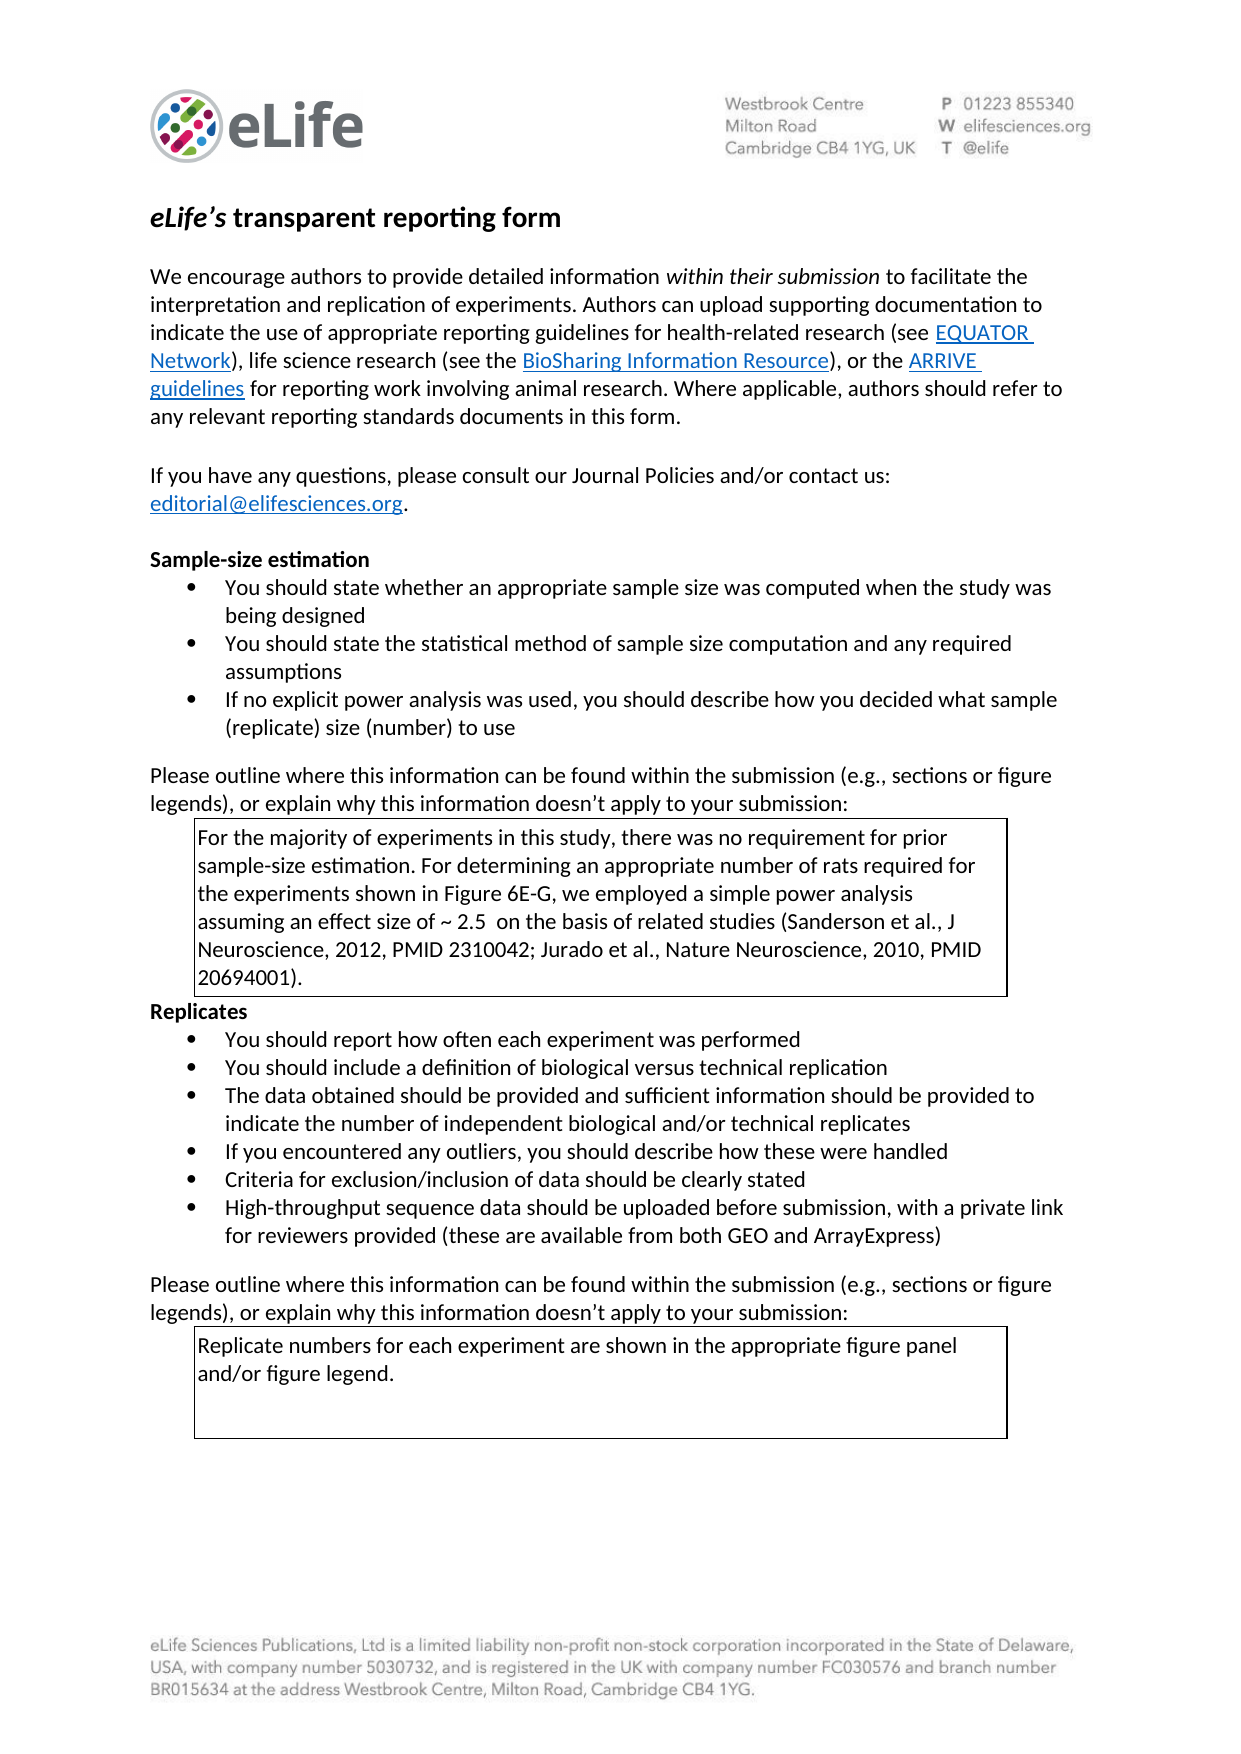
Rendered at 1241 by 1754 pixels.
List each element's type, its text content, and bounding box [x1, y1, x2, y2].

text Sample-size estimation [150, 545, 1090, 573]
text If you have any questions, please consult our Journal Policies and/or contact us: editorial@elifesciences.org. [150, 461, 1090, 517]
picture [0, 1593, 1241, 1713]
text Replicate numbers for each experiment are shown in the appropriate figure panel and/or figure legend. [195, 1329, 1006, 1390]
list High-throughput sequence data should be uploaded before submission, with a private link for reviewers provided (these are available from both GEO and ArrayExpress) [187, 1193, 1090, 1249]
list The data obtained should be provided and sufficient information should be provided to indicate the number of independent biological and/or technical replicates [187, 1081, 1090, 1137]
picture [683, 16, 1240, 188]
list You should report how often each experiment was performed [187, 1025, 1090, 1053]
list Criteria for exclusion/inclusion of data should be clearly stated [187, 1165, 1090, 1193]
list If no explicit power analysis was used, you should describe how you decided what sample (replicate) size (number) to use [187, 685, 1090, 741]
text Replicates [150, 846, 1090, 1025]
picture [150, 89, 363, 163]
text For the majority of experiments in this study, there was no requirement for prior sample-size estimation. For determining an appropriate number of rats required for the experiments shown in Figure 6E-G, we employed a simple power analysis assuming an effect size of ~ 2.5 on the basis of related studies (Sanderson et al., J Neuroscience, 2012, PMID 2310042; Jurado et al., Nature Neuroscience, 2010, PMID 20694001). [195, 821, 1006, 993]
list If you encountered any outliers, you should describe how these were handled [187, 1137, 1090, 1165]
list You should state whether an appropriate sample size was computed when the study was being designed [187, 573, 1090, 629]
text eLife’s transparent reporting form [150, 199, 1090, 234]
text We encourage authors to provide detailed information within their submission to facilitate the interpretation and replication of experiments. Authors can upload supporting documentation to indicate the use of appropriate reporting guidelines for health-related research (see EQUATOR Network), life science research (see the BioSharing Information Resource), or the ARRIVE guidelines for reporting work involving animal research. Where applicable, authors should refer to any relevant reporting standards documents in this form. [150, 262, 1090, 430]
list You should state the statistical method of sample size computation and any required assumptions [187, 629, 1090, 685]
list You should include a definition of biological versus technical replication [187, 1053, 1090, 1081]
